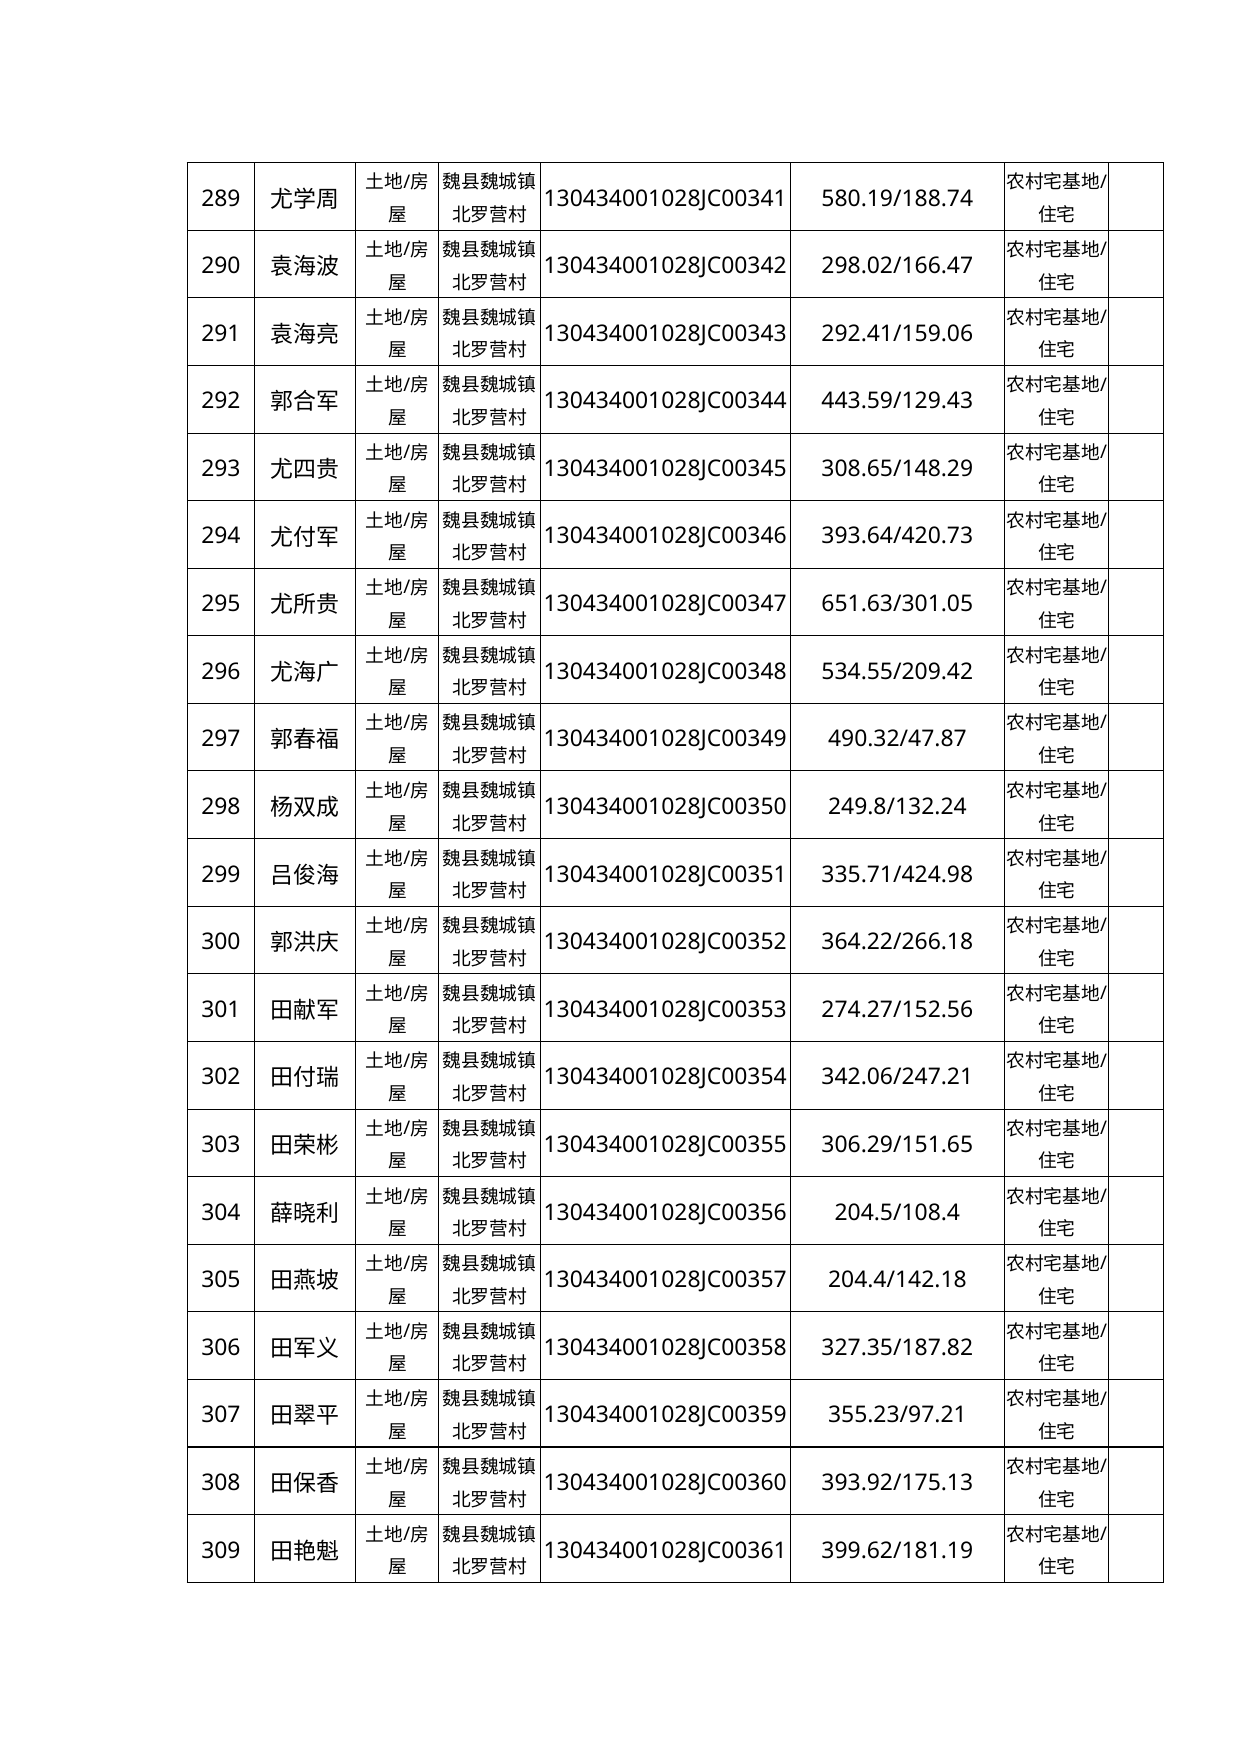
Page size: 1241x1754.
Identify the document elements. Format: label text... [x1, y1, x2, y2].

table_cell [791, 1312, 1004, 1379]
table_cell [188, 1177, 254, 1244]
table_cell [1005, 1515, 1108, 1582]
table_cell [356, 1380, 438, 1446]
table_cell 443.59/129.43 [791, 366, 1004, 432]
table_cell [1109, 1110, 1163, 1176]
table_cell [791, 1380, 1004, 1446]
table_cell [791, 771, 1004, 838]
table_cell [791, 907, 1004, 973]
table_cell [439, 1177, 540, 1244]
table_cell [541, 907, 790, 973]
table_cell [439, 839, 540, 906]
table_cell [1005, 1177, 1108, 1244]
table_cell [1109, 366, 1163, 432]
table_cell 298.02/166.47 [791, 231, 1004, 297]
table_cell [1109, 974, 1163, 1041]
table_cell 291 [188, 298, 254, 365]
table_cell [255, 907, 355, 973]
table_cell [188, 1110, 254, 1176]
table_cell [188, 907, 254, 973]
table_cell 魏县魏城镇北罗营村 [439, 231, 540, 297]
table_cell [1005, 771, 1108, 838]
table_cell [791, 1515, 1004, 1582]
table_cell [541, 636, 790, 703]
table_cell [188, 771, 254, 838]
table_cell 农村宅基地/住宅 [1005, 231, 1108, 297]
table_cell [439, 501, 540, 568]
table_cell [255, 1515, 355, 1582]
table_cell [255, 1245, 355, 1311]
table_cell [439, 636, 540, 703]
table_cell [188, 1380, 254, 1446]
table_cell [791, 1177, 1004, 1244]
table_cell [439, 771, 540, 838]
table_cell 魏县魏城镇北罗营村 [439, 366, 540, 432]
table_cell 农村宅基地/住宅 [1005, 366, 1108, 432]
table_cell 尤四贵 [255, 434, 355, 500]
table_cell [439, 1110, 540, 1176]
table_cell 130434001028JC00343 [541, 298, 790, 365]
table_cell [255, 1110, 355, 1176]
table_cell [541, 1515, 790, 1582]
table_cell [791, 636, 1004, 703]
table_cell 农村宅基地/住宅 [1005, 298, 1108, 365]
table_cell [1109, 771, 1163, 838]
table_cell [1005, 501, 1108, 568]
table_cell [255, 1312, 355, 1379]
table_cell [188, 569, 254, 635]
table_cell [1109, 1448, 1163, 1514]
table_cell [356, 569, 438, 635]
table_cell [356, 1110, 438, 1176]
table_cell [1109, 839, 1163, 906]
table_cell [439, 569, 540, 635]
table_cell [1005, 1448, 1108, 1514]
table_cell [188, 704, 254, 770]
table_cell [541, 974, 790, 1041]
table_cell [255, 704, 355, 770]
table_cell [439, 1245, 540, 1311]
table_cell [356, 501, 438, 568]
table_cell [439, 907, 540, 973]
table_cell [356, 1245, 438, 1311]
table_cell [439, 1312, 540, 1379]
table_cell 土地/房屋 [356, 434, 438, 500]
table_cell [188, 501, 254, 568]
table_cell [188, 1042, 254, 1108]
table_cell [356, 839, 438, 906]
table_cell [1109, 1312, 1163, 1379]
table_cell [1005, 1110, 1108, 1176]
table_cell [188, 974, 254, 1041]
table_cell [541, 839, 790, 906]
table_cell [1109, 163, 1163, 229]
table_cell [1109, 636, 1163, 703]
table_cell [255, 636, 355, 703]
table_cell 292.41/159.06 [791, 298, 1004, 365]
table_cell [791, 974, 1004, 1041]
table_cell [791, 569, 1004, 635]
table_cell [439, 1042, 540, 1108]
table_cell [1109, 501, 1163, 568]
table_cell 尤学周 [255, 163, 355, 229]
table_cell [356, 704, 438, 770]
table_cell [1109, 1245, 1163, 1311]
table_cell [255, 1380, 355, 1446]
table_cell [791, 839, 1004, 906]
table_cell 袁海波 [255, 231, 355, 297]
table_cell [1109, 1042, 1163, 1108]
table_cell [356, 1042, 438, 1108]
table_cell 293 [188, 434, 254, 500]
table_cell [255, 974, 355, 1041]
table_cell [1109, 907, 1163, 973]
table_cell 魏县魏城镇北罗营村 [439, 434, 540, 500]
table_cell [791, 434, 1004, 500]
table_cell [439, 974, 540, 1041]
table_cell 130434001028JC00341 [541, 163, 790, 229]
table_cell 290 [188, 231, 254, 297]
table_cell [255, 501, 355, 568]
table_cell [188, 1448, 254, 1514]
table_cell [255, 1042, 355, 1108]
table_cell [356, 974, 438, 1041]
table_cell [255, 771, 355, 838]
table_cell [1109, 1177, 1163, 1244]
table_cell 袁海亮 [255, 298, 355, 365]
table_cell 土地/房屋 [356, 163, 438, 229]
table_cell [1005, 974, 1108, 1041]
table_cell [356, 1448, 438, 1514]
table_cell 292 [188, 366, 254, 432]
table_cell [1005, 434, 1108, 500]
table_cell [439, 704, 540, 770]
table_cell 农村宅基地/住宅 [1005, 163, 1108, 229]
table_cell 魏县魏城镇北罗营村 [439, 298, 540, 365]
table_cell 土地/房屋 [356, 366, 438, 432]
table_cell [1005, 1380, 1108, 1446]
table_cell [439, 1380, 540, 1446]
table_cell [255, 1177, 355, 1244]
table_cell [1109, 298, 1163, 365]
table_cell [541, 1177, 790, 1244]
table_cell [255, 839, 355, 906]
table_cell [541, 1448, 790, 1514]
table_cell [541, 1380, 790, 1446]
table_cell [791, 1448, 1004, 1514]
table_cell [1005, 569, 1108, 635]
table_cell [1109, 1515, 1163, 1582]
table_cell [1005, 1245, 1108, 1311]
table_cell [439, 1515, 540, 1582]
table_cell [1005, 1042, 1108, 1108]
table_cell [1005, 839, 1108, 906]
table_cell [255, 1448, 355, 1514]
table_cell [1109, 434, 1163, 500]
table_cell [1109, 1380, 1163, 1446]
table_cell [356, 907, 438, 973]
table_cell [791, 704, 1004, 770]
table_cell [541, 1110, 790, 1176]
table_cell [1109, 231, 1163, 297]
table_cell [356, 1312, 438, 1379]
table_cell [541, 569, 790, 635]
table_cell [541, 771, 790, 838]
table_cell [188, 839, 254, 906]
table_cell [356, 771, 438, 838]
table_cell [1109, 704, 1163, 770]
table_cell 魏县魏城镇北罗营村 [439, 163, 540, 229]
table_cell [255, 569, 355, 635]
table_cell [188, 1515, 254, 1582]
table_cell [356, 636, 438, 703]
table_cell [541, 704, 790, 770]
table_cell 130434001028JC00344 [541, 366, 790, 432]
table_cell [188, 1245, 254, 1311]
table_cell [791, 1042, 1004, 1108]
table_cell 289 [188, 163, 254, 229]
table_cell 130434001028JC00342 [541, 231, 790, 297]
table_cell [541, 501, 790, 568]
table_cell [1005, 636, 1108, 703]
table_cell 郭合军 [255, 366, 355, 432]
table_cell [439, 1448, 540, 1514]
table_cell 580.19/188.74 [791, 163, 1004, 229]
table_cell 130434001028JC00345 [541, 434, 790, 500]
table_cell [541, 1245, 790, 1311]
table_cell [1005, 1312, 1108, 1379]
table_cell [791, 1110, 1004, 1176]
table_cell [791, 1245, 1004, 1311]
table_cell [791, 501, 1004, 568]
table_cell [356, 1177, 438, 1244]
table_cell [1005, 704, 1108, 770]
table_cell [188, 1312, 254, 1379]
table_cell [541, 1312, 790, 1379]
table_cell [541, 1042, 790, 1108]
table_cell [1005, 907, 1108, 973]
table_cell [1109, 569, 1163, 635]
table_cell 土地/房屋 [356, 231, 438, 297]
table_cell 土地/房屋 [356, 298, 438, 365]
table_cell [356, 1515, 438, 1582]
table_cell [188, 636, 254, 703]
